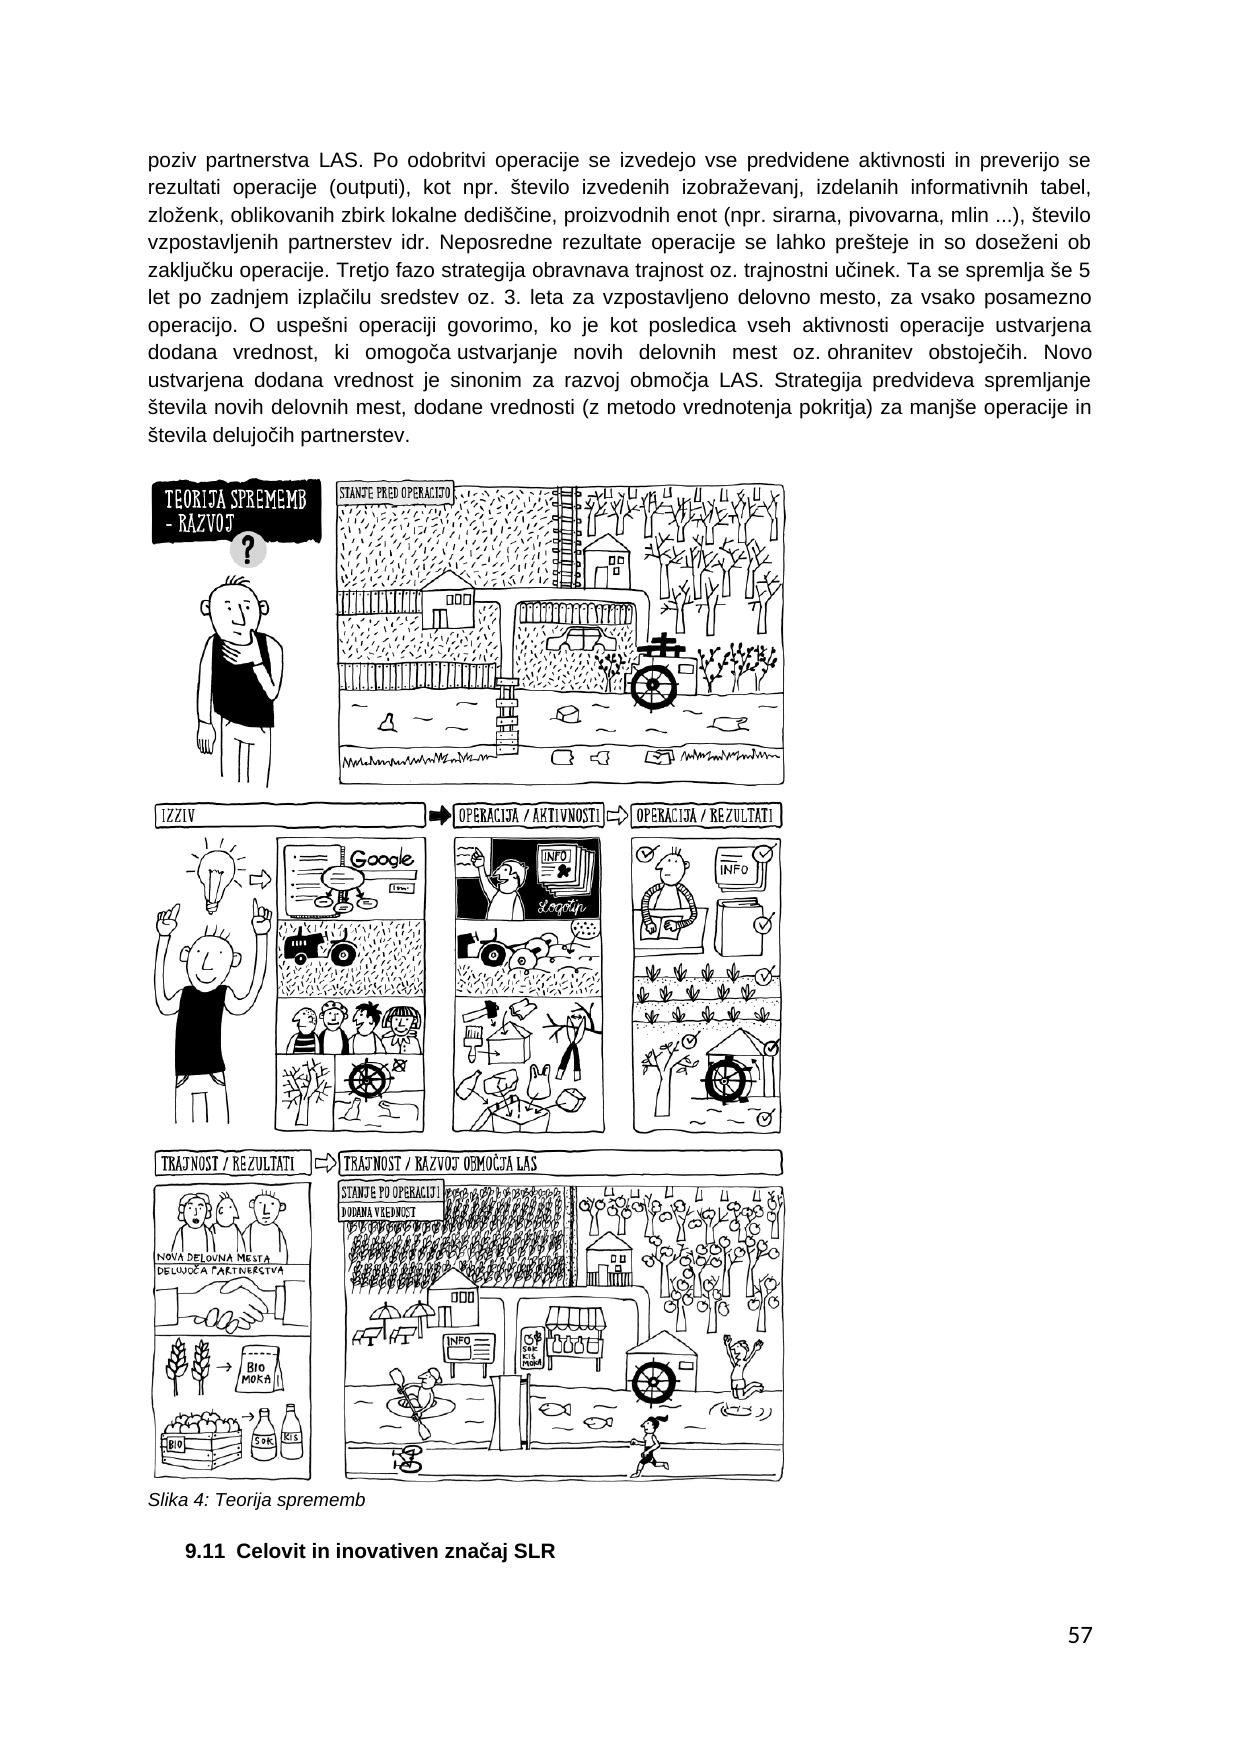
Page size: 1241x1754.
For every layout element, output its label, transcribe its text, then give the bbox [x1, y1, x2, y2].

picture [147, 477, 792, 1486]
list Celovit in inovativen značaj SLR [185, 1538, 1093, 1562]
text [148, 148, 1093, 447]
text Slika 4: Teorija sprememb [148, 1489, 1093, 1511]
